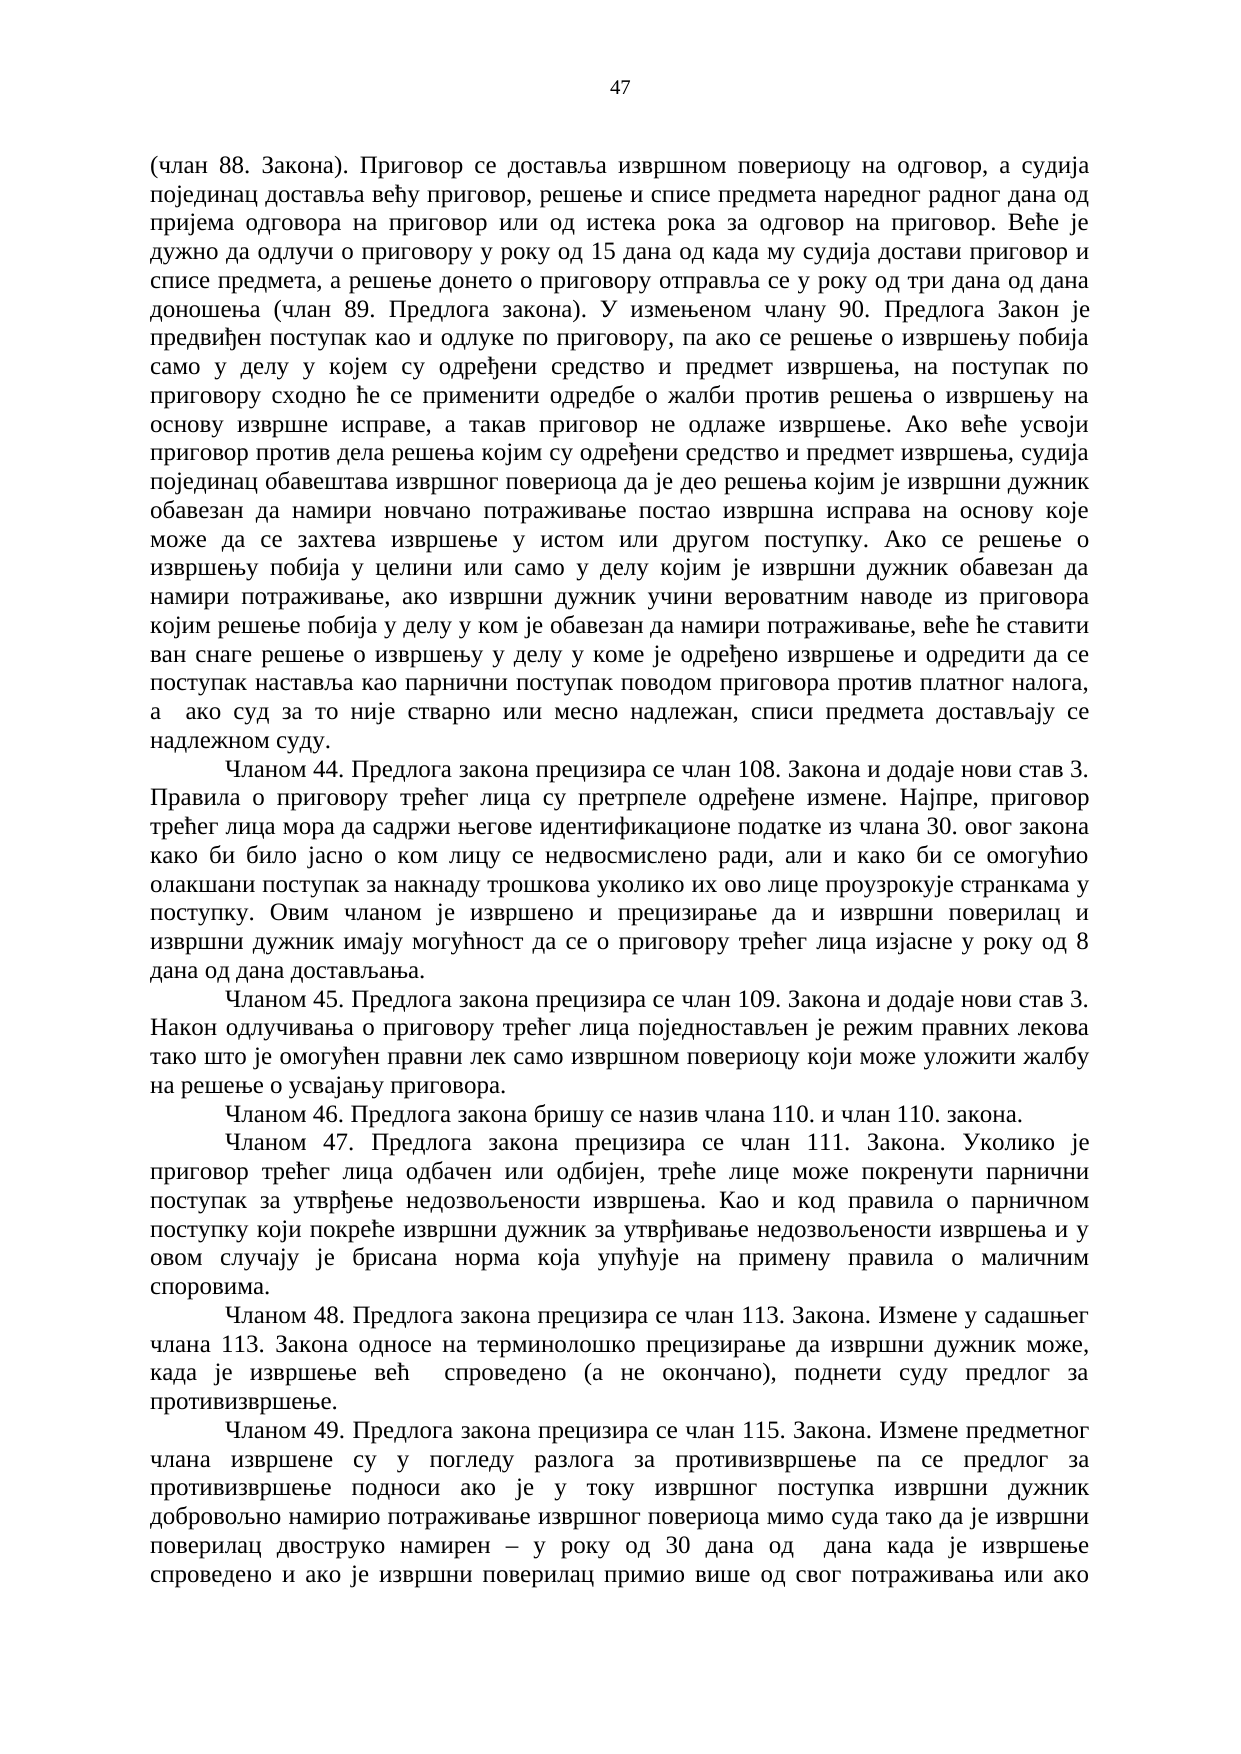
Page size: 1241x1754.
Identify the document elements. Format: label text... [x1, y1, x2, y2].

text Чланом 48. Предлога закона прецизира се члан 113. Закона. Измене у садашњег члана 113. Закона односе на терминолошко прецизирање да извршни дужник може, када је извршење већ спроведено (а не окончано), поднети суду предлог за противизвршење. [150, 1300, 1090, 1415]
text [150, 150, 1090, 754]
text Чланом 46. Предлога закона бришу се назив члана 110. и члан 110. закона. [150, 1099, 1090, 1127]
text Чланом 45. Предлога закона прецизира се члан 109. Закона и додаје нови став 3. Након одлучивања о приговору трећег лица поједностављен је режим правних лекова тако што је омогућен правни лек само извршном повериоцу који може уложити жалбу на решење о усвајању приговора. [150, 984, 1090, 1099]
text Чланом 44. Предлога закона прецизира се члан 108. Закона и додаје нови став 3. Правила о приговору трећег лица су претрпеле одређене измене. Најпре, приговор трећег лица мора да садржи његове идентификационе податке из члана 30. овог закона како би било јасно о ком лицу се недвосмислено ради, али и како би се омогућио олакшани поступак за накнаду трошкова уколико их ово лице проузрокује странкама у поступку. Овим чланом је извршено и прецизирање да и извршни поверилац и извршни дужник имају могућност да се о приговору трећег лица изјасне у року од 8 дана од дана достављања. [150, 754, 1090, 984]
text Чланом 47. Предлога закона прецизира се члан 111. Закона. Уколико је приговор трећег лица одбачен или одбијен, треће лице може покренути парнични поступак за утврђење недозвољености извршења. Као и код правила о парничном поступку који покреће извршни дужник за утврђивање недозвољености извршења и у овом случају је брисана норма која упућује на примену правила о маличним споровима. [150, 1127, 1090, 1300]
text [150, 1415, 1090, 1587]
